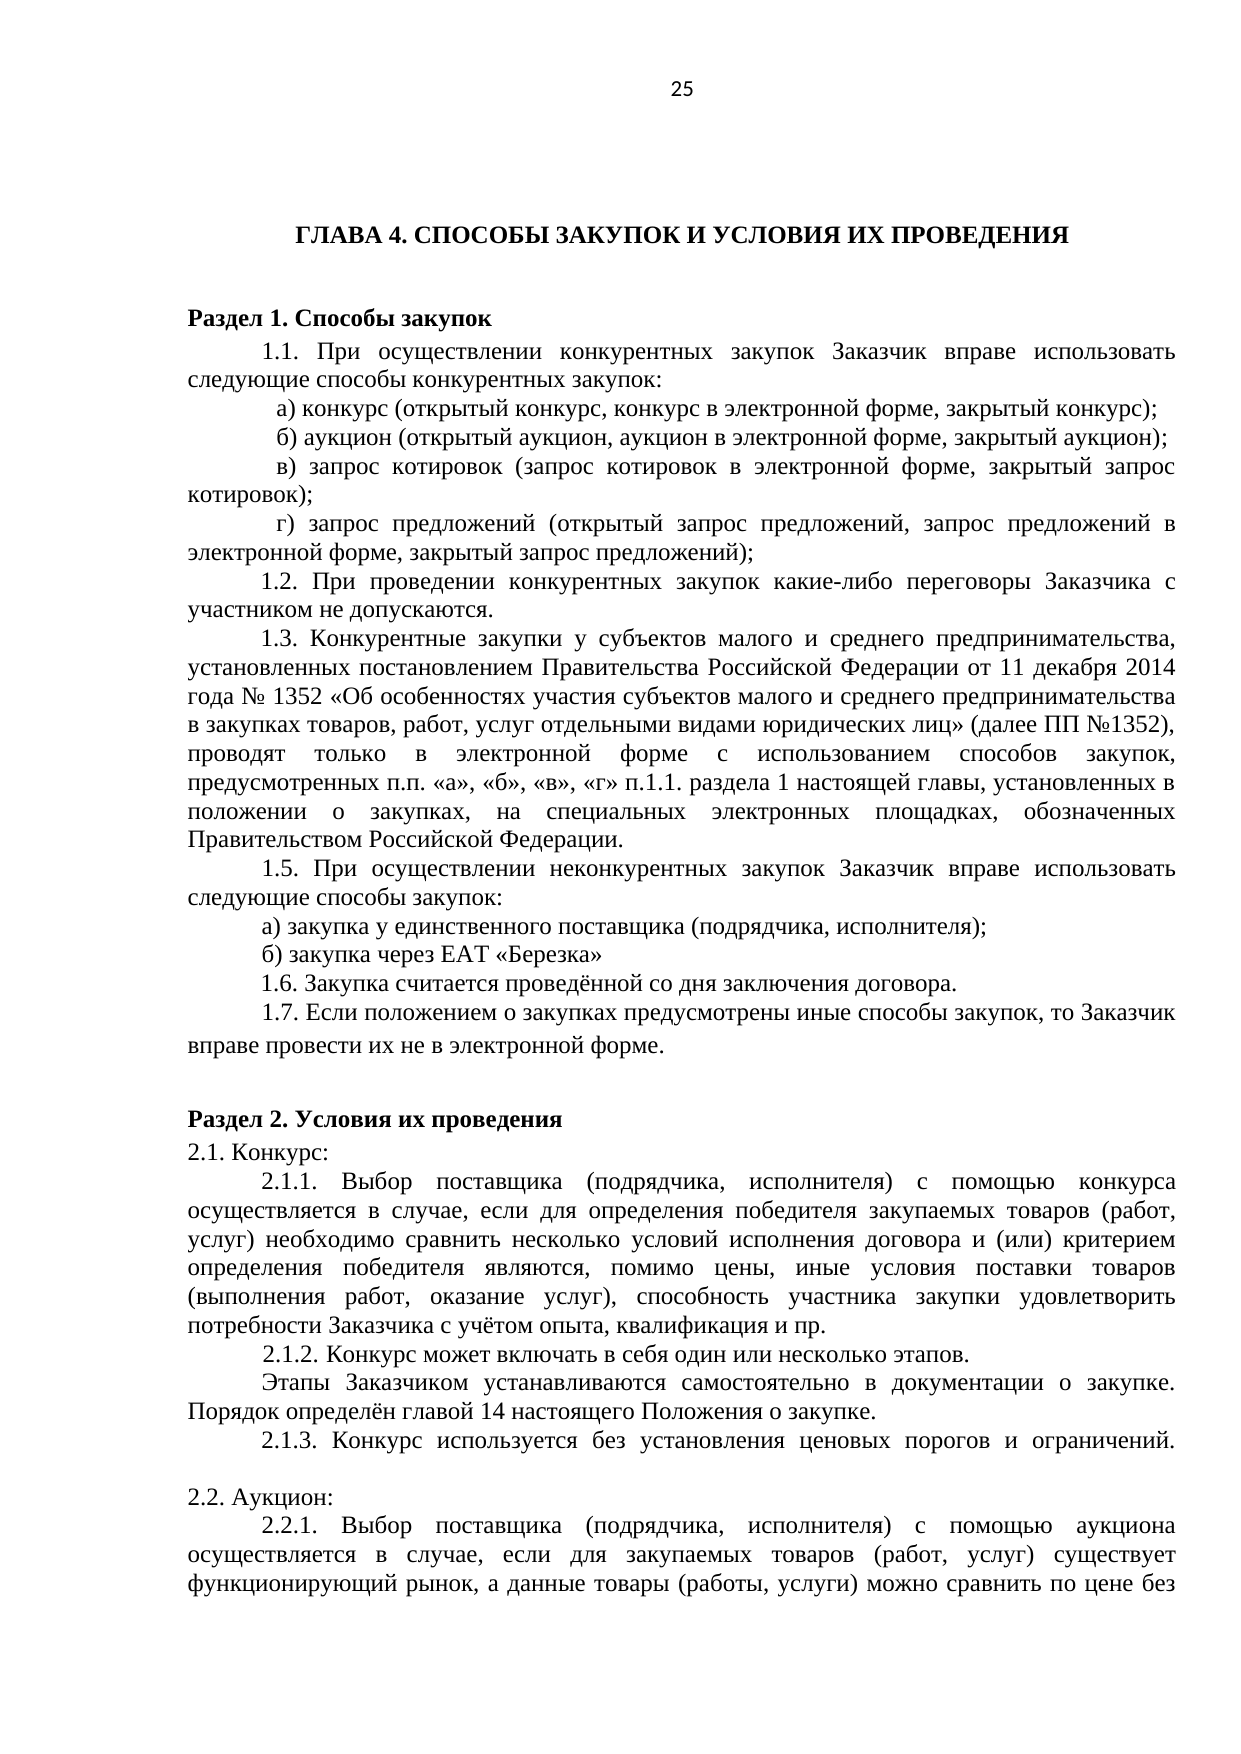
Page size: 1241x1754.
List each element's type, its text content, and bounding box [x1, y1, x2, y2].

text 1.2. При проведении конкурентных закупок какие-либо переговоры Заказчика с участником не допускаются. [187, 566, 1177, 623]
subtitle ГЛАВА 4. СПОСОБЫ ЗАКУПОК И УСЛОВИЯ ИХ ПРОВЕДЕНИЯ [187, 220, 1177, 249]
text Этапы Заказчиком устанавливаются самостоятельно в документации о закупке. Порядок определён главой 14 настоящего Положения о закупке. [187, 1367, 1177, 1425]
text г) запрос предложений (открытый запрос предложений, запрос предложений в электронной форме, закрытый запрос предложений); [187, 508, 1177, 566]
text в) запрос котировок (запрос котировок в электронной форме, закрытый запрос котировок); [187, 451, 1177, 508]
text 2.1.1. Выбор поставщика (подрядчика, исполнителя) с помощью конкурса осуществляется в случае, если для определения победителя закупаемых товаров (работ, услуг) необходимо сравнить несколько условий исполнения договора и (или) критерием определения победителя являются, помимо цены, иные условия поставки товаров (выполнения работ, оказание услуг), способность участника закупки удовлетворить потребности Заказчика с учётом опыта, квалификация и пр. [187, 1166, 1177, 1339]
subtitle Раздел 1. Способы закупок [187, 303, 1177, 331]
text 2.1. Конкурс: [187, 1137, 1177, 1166]
text 2.2. Аукцион: [187, 1482, 1177, 1510]
text а) конкурс (открытый конкурс, конкурс в электронной форме, закрытый конкурс); [187, 393, 1177, 422]
text 1.5. При осуществлении неконкурентных закупок Заказчик вправе использовать следующие способы закупок: [187, 853, 1177, 911]
text б) аукцион (открытый аукцион, аукцион в электронной форме, закрытый аукцион); [187, 422, 1177, 451]
text 2.1.2. Конкурс может включать в себя один или несколько этапов. [187, 1339, 1177, 1367]
text 2.1.3. Конкурс используется без установления ценовых порогов и ограничений. [187, 1425, 1177, 1482]
text 1.3. Конкурентные закупки у субъектов малого и среднего предпринимательства, установленных постановлением Правительства Российской Федерации от 11 декабря 2014 года № 1352 «Об особенностях участия субъектов малого и среднего предпринимательства в закупках товаров, работ, услуг отдельными видами юридических лиц» (далее ПП №1352), проводят только в электронной форме с использованием способов закупок, предусмотренных п.п. «а», «б», «в», «г» п.1.1. раздела 1 настоящей главы, установленных в положении о закупках, на специальных электронных площадках, обозначенных Правительством Российской Федерации. [187, 623, 1177, 853]
text 1.6. Закупка считается проведённой со дня заключения договора. [187, 968, 1177, 997]
text б) закупка через ЕАТ «Березка» [187, 939, 1177, 968]
text а) закупка у единственного поставщика (подрядчика, исполнителя); [187, 911, 1177, 939]
text 1.7. Если положением о закупках предусмотрены иные способы закупок, то Заказчик вправе провести их не в электронной форме. [187, 997, 1177, 1059]
subtitle Раздел 2. Условия их проведения [187, 1104, 1177, 1133]
text 1.1. При осуществлении конкурентных закупок Заказчик вправе использовать следующие способы конкурентных закупок: [187, 336, 1177, 393]
